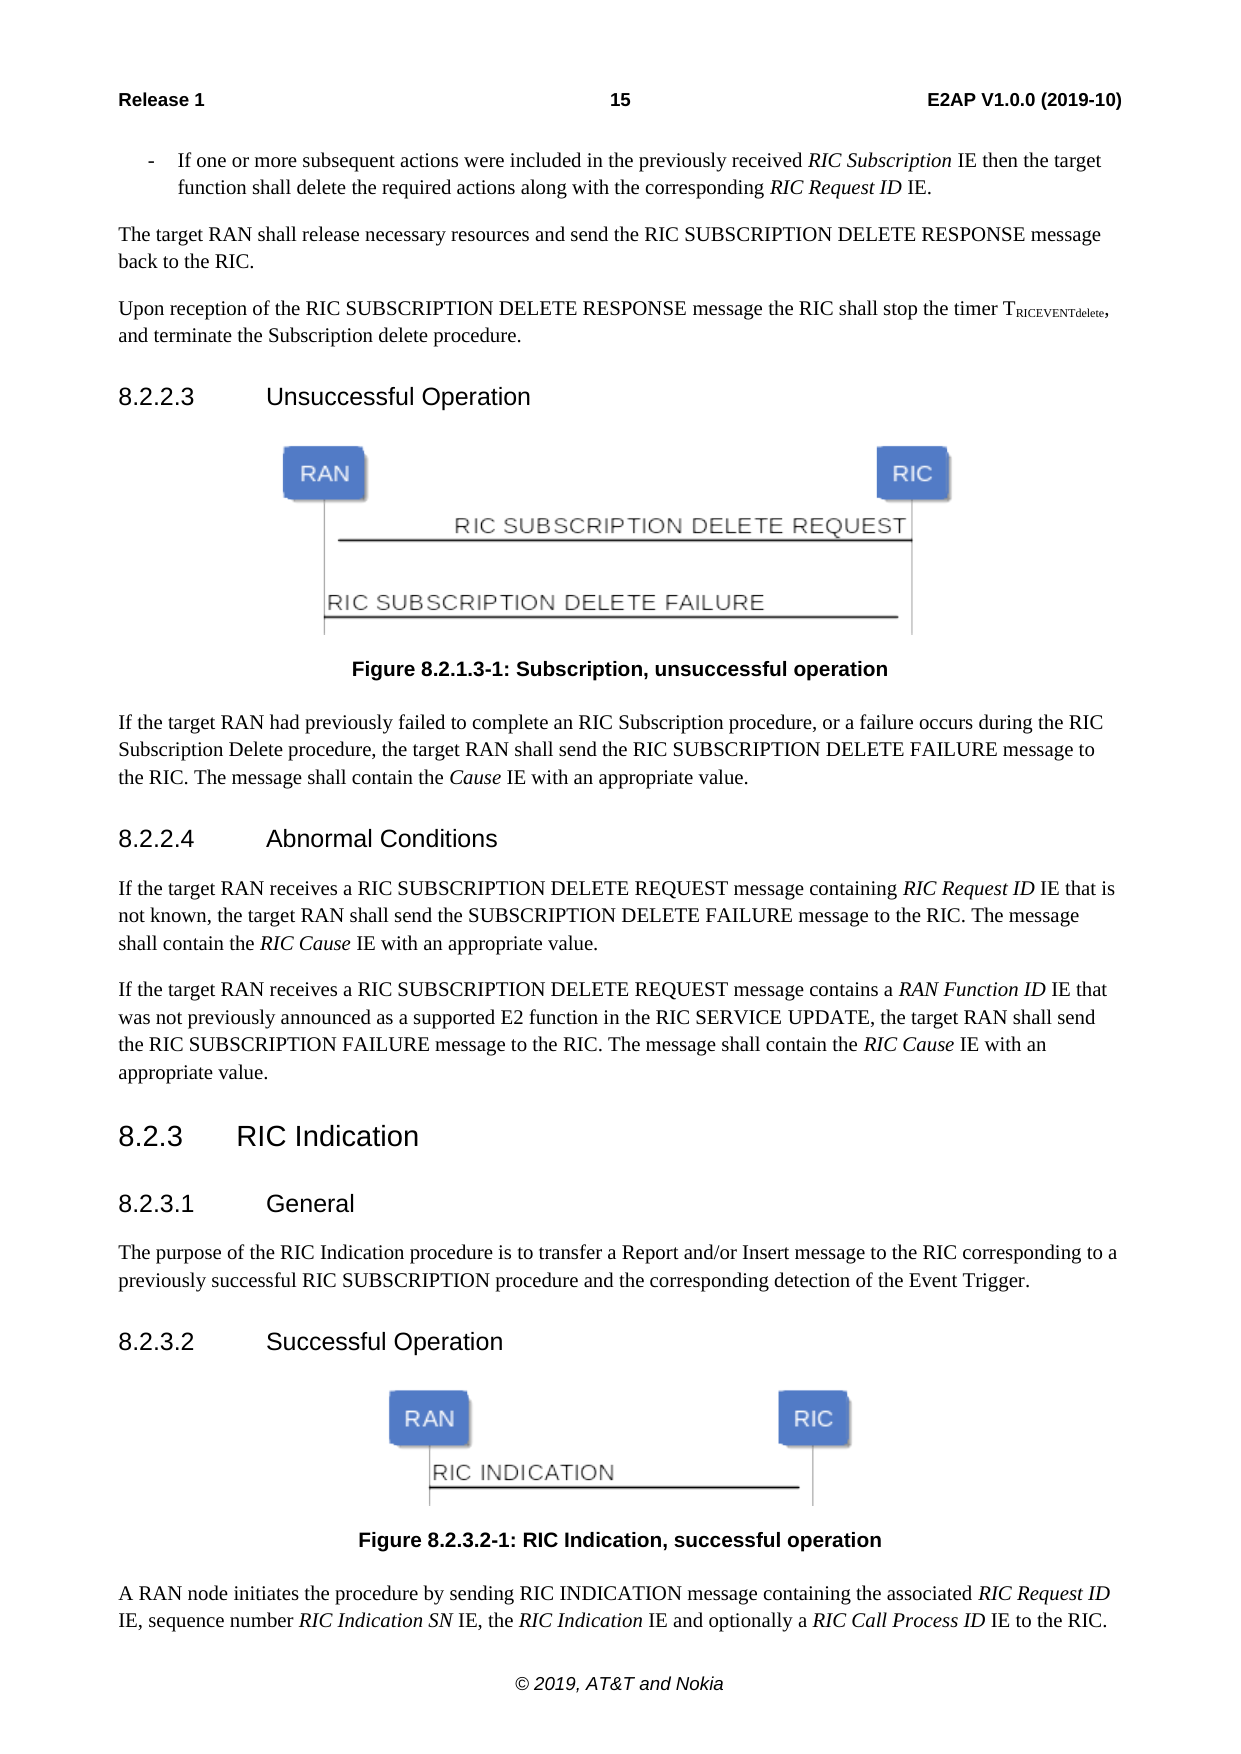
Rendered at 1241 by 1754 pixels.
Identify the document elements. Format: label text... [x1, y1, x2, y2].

subtitle 8.2.3.2 Successful Operation [118, 1327, 1122, 1356]
text If the target RAN receives a RIC SUBSCRIPTION DELETE REQUEST message containing RIC Request ID IE that is not known, the target RAN shall send the SUBSCRIPTION DELETE FAILURE message to the RIC. The message shall contain the RIC Cause IE with an appropriate value. [118, 876, 1122, 955]
text Figure 8.2.3.2-1: RIC Indication, successful operation [118, 1528, 1122, 1552]
text If the target RAN receives a RIC SUBSCRIPTION DELETE REQUEST message contains a RAN Function ID IE that was not previously announced as a supported E2 function in the RIC SERVICE UPDATE, the target RAN shall send the RIC SUBSCRIPTION FAILURE message to the RIC. The message shall contain the RIC Cause IE with an appropriate value. [118, 977, 1122, 1084]
subtitle 8.2.3.1 General [118, 1188, 1122, 1217]
text The purpose of the RIC Indication procedure is to transfer a Report and/or Insert message to the RIC corresponding to a previously successful RIC SUBSCRIPTION procedure and the corresponding detection of the Event Trigger. [118, 1240, 1122, 1292]
text Upon reception of the RIC SUBSCRIPTION DELETE RESPONSE message the RIC shall stop the timer TRICEVENTdelete, and terminate the Subscription delete procedure. [118, 296, 1122, 347]
text If the target RAN had previously failed to complete an RIC Subscription procedure, or a failure occurs during the RIC Subscription Delete procedure, the target RAN shall send the RIC SUBSCRIPTION DELETE FAILURE message to the RIC. The message shall contain the Cause IE with an appropriate value. [118, 710, 1122, 789]
subtitle 8.2.2.4 Abnormal Conditions [118, 824, 1122, 852]
text A RAN node initiates the procedure by sending RIC INDICATION message containing the associated RIC Request ID IE, sequence number RIC Indication SN IE, the RIC Indication IE and optionally a RIC Call Process ID IE to the RIC. [118, 1580, 1122, 1632]
text - If one or more subsequent actions were included in the previously received RIC Subscription IE then the target function shall delete the required actions along with the corresponding RIC Request ID IE. [148, 148, 1122, 199]
subtitle 8.2.3 RIC Indication [118, 1119, 1122, 1152]
text Figure 8.2.1.3-1: Subscription, unsuccessful operation [118, 657, 1122, 681]
subtitle 8.2.2.3 Unsuccessful Operation [118, 382, 1122, 411]
text The target RAN shall release necessary resources and send the RIC SUBSCRIPTION DELETE RESPONSE message back to the RIC. [118, 222, 1122, 273]
